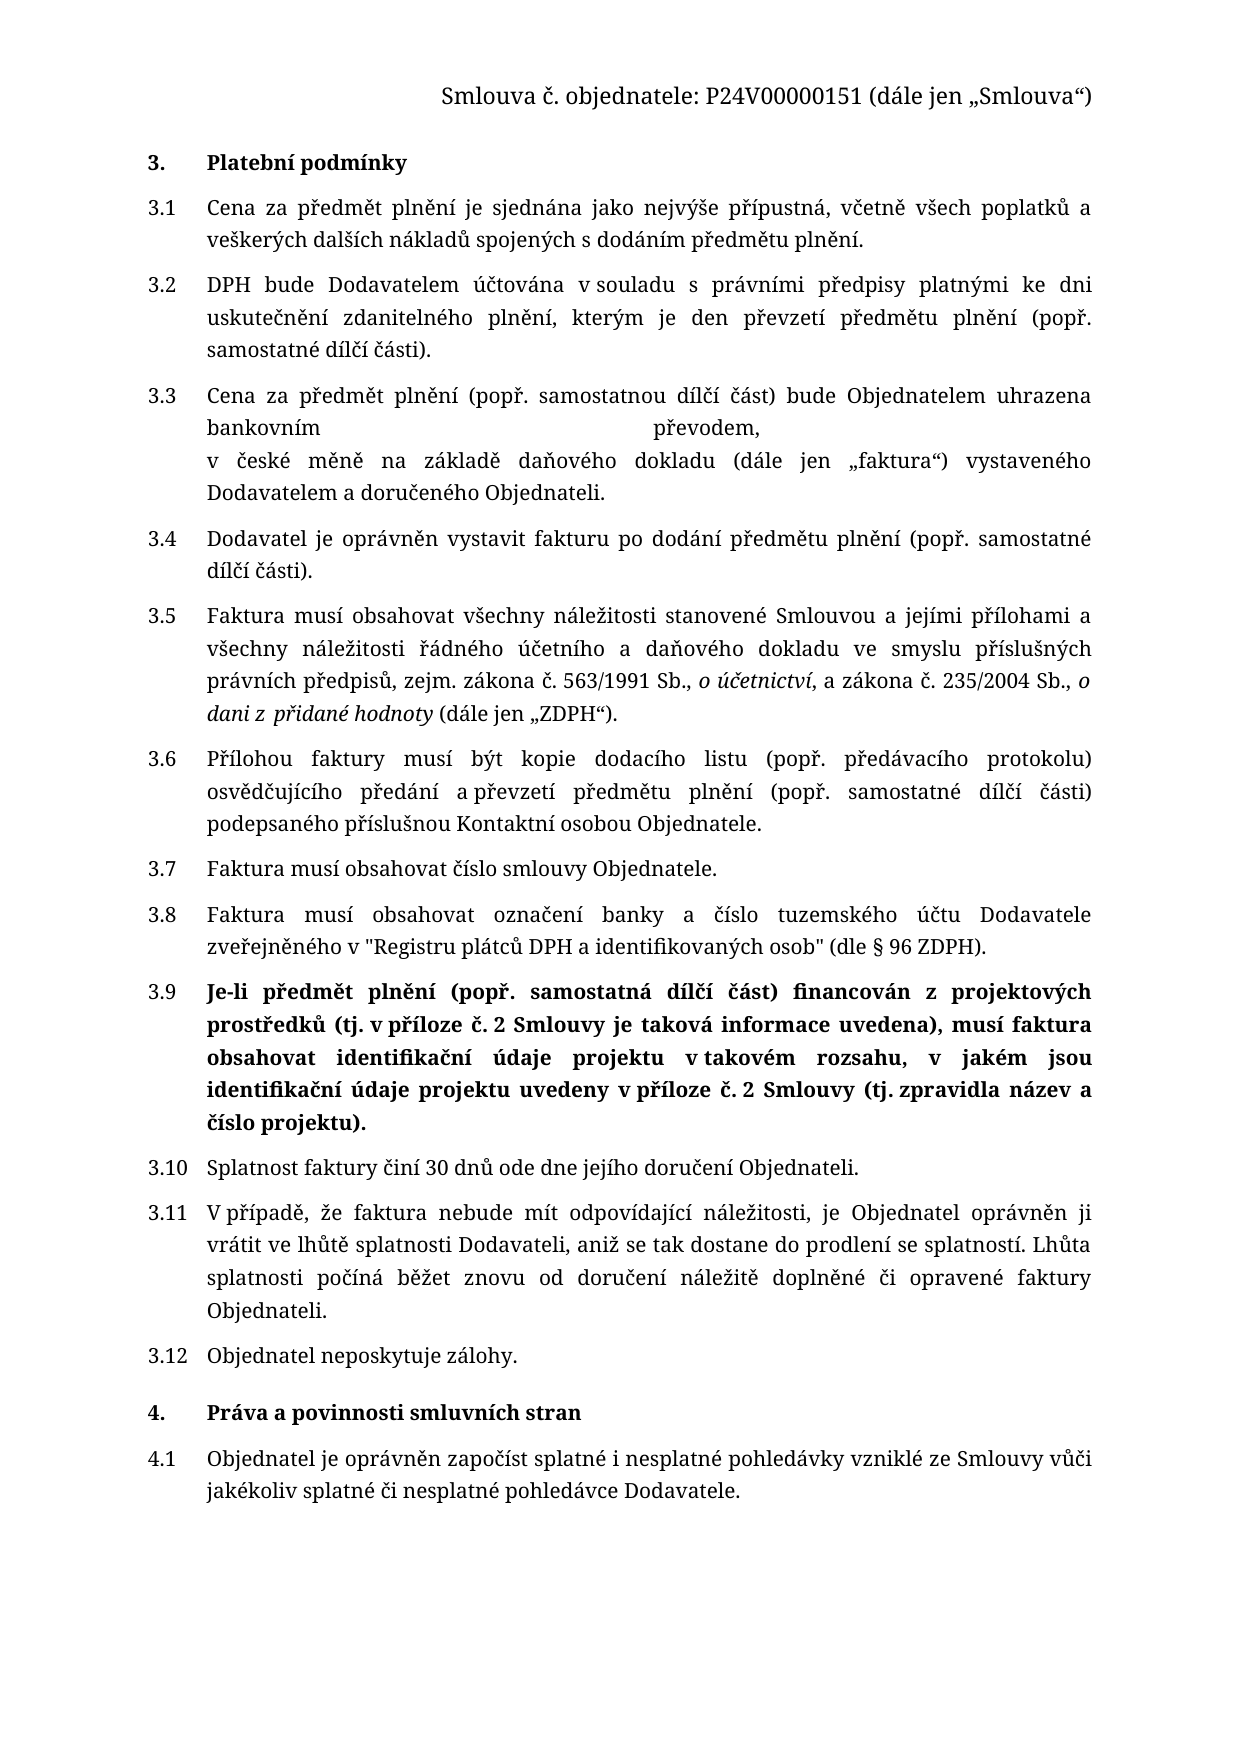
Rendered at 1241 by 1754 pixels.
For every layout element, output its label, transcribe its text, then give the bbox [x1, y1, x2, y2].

list Objednatel je oprávněn započíst splatné i nesplatné pohledávky vzniklé ze Smlouvy vůči jakékoliv splatné či nesplatné pohledávce Dodavatele. [148, 1444, 1093, 1505]
list Dodavatel je oprávněn vystavit fakturu po dodání předmětu plnění (popř. samostatné dílčí části). [148, 524, 1093, 585]
list Přílohou faktury musí být kopie dodacího listu (popř. předávacího protokolu) osvědčujícího předání a převzetí předmětu plnění (popř. samostatné dílčí části) podepsaného příslušnou Kontaktní osobou Objednatele. [148, 744, 1093, 838]
list V případě, že faktura nebude mít odpovídající náležitosti, je Objednatel oprávněn ji vrátit ve lhůtě splatnosti Dodavateli, aniž se tak dostane do prodlení se splatností. Lhůta splatnosti počíná běžet znovu od doručení náležitě doplněné či opravené faktury Objednateli. [148, 1198, 1093, 1324]
list Práva a povinnosti smluvních stran [148, 1398, 1093, 1427]
list Platební podmínky [148, 148, 1093, 176]
list Faktura musí obsahovat všechny náležitosti stanovené Smlouvou a jejími přílohami a všechny náležitosti řádného účetního a daňového dokladu ve smyslu příslušných právních předpisů, zejm. zákona č. 563/1991 Sb., o účetnictví, a zákona č. 235/2004 Sb., o dani z přidané hodnoty (dále jen „ZDPH“). [148, 601, 1093, 728]
list Splatnost faktury činí 30 dnů ode dne jejího doručení Objednateli. [148, 1153, 1093, 1181]
list Objednatel neposkytuje zálohy. [148, 1341, 1093, 1369]
list Cena za předmět plnění je sjednána jako nejvýše přípustná, včetně všech poplatků a veškerých dalších nákladů spojených s dodáním předmětu plnění. [148, 193, 1093, 254]
list Faktura musí obsahovat číslo smlouvy Objednatele. [148, 854, 1093, 883]
list Cena za předmět plnění (popř. samostatnou dílčí část) bude Objednatelem uhrazena bankovním převodem, v české měně na základě daňového dokladu (dále jen „faktura“) vystaveného Dodavatelem a doručeného Objednateli. [148, 381, 1093, 507]
list Faktura musí obsahovat označení banky a číslo tuzemského účtu Dodavatele zveřejněného v "Registru plátců DPH a identifikovaných osob" (dle § 96 ZDPH). [148, 900, 1093, 961]
list DPH bude Dodavatelem účtována v souladu s právními předpisy platnými ke dni uskutečnění zdanitelného plnění, kterým je den převzetí předmětu plnění (popř. samostatné dílčí části). [148, 270, 1093, 364]
list Je-li předmět plnění (popř. samostatná dílčí část) financován z projektových prostředků (tj. v příloze č. 2 Smlouvy je taková informace uvedena), musí faktura obsahovat identifikační údaje projektu v takovém rozsahu, v jakém jsou identifikační údaje projektu uvedeny v příloze č. 2 Smlouvy (tj. zpravidla název a číslo projektu). [148, 977, 1093, 1136]
